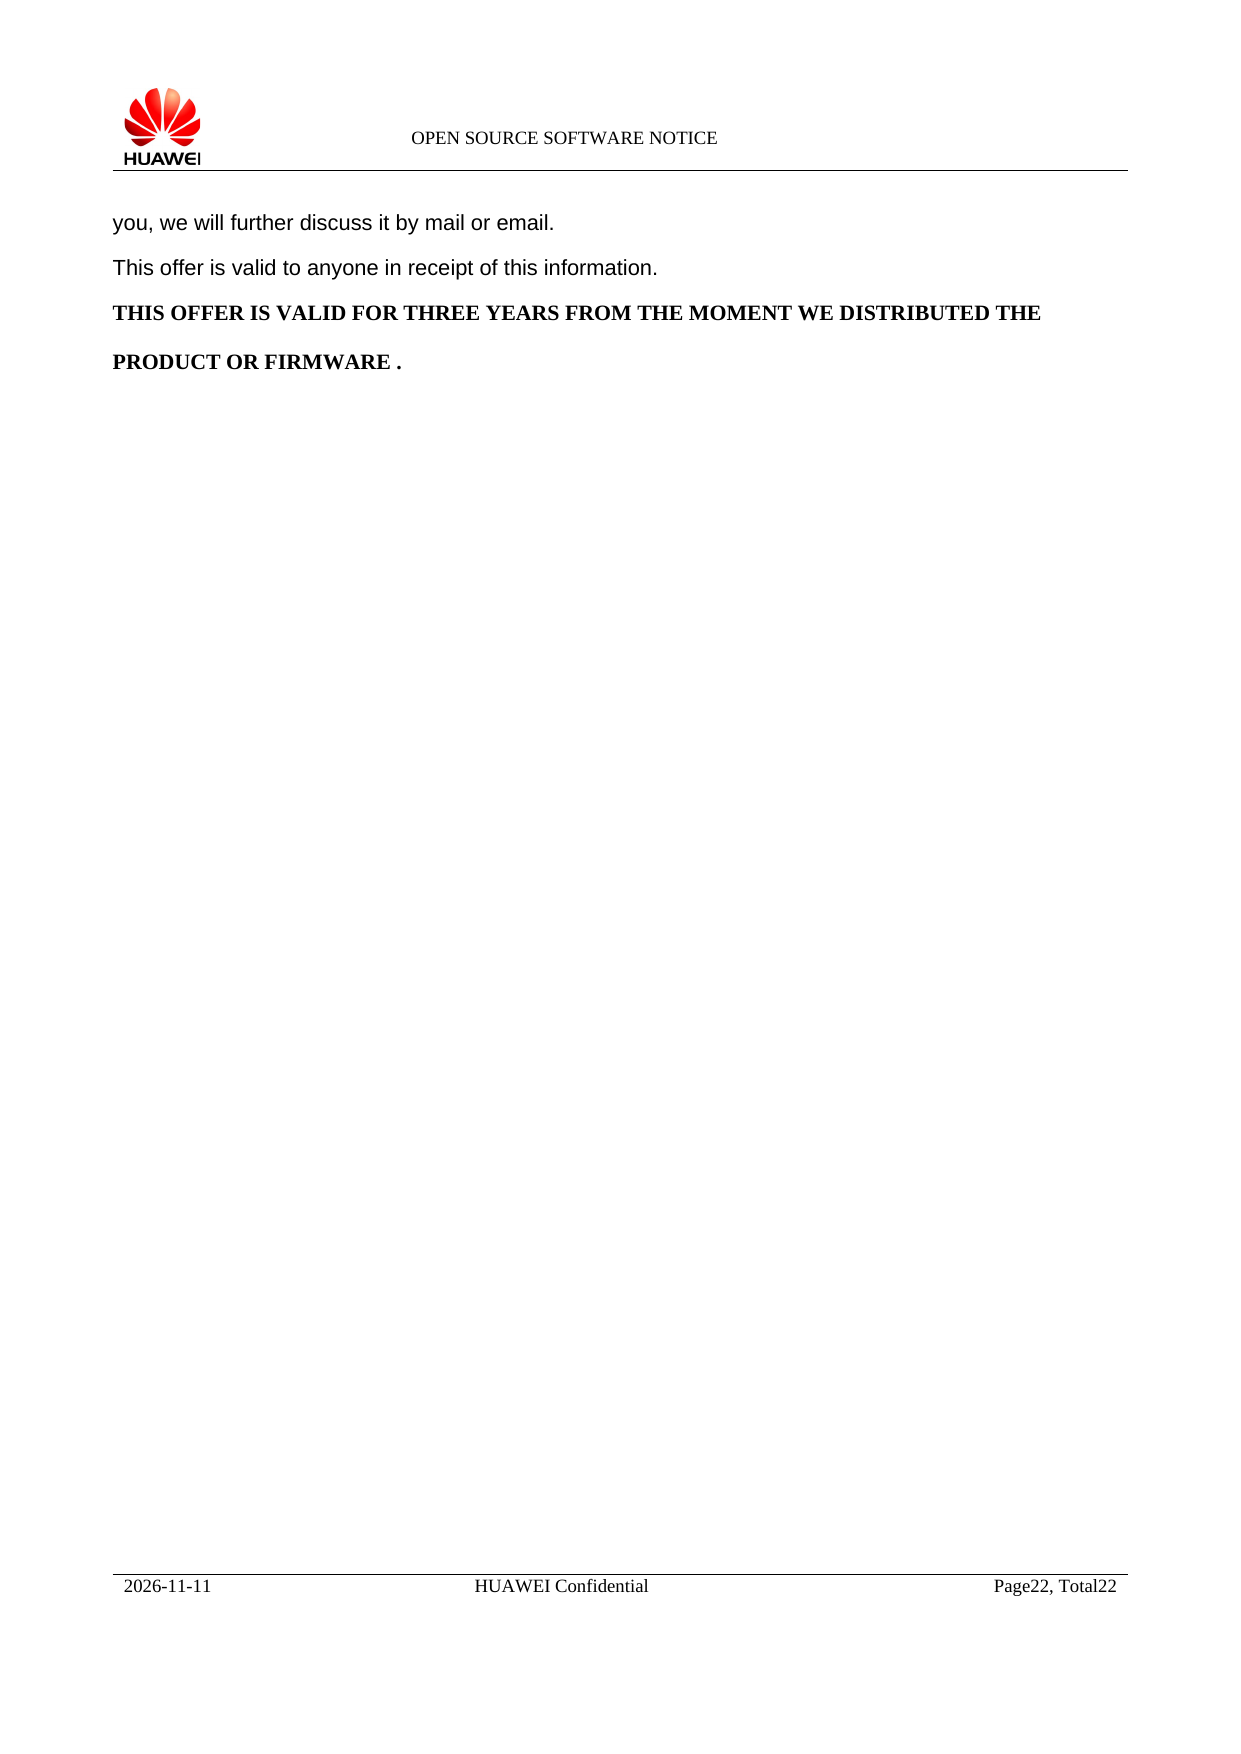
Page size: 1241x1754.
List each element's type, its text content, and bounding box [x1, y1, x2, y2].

text This offer is valid to anyone in receipt of this information. [112, 251, 1128, 284]
picture [124, 88, 201, 165]
text This offer is valid for three years from the moment we distributed the product or firmware . [112, 297, 1128, 378]
